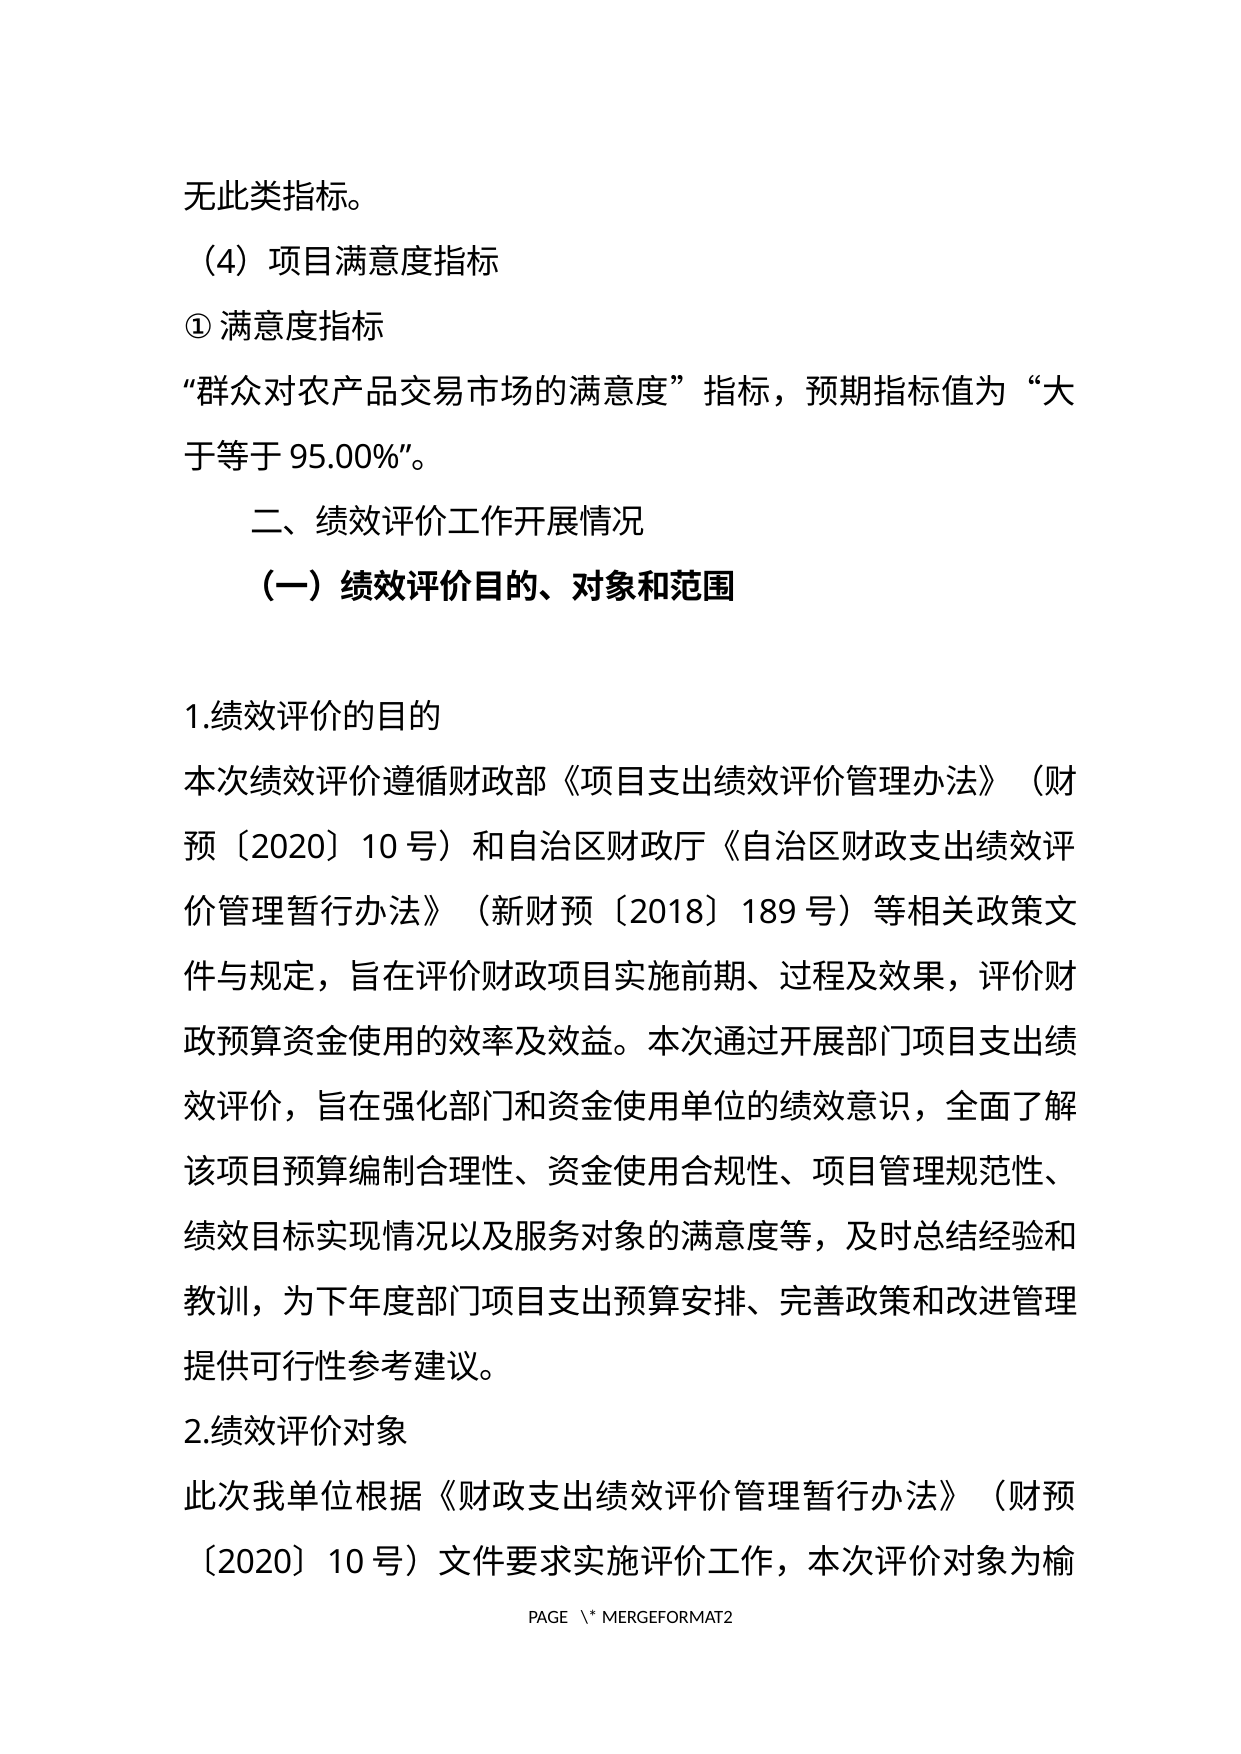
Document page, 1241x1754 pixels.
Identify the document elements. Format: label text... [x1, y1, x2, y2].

text （一）绩效评价目的、对象和范围 [183, 552, 1078, 617]
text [183, 617, 1078, 1592]
text 二、绩效评价工作开展情况 [183, 487, 1078, 552]
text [183, 162, 1078, 487]
